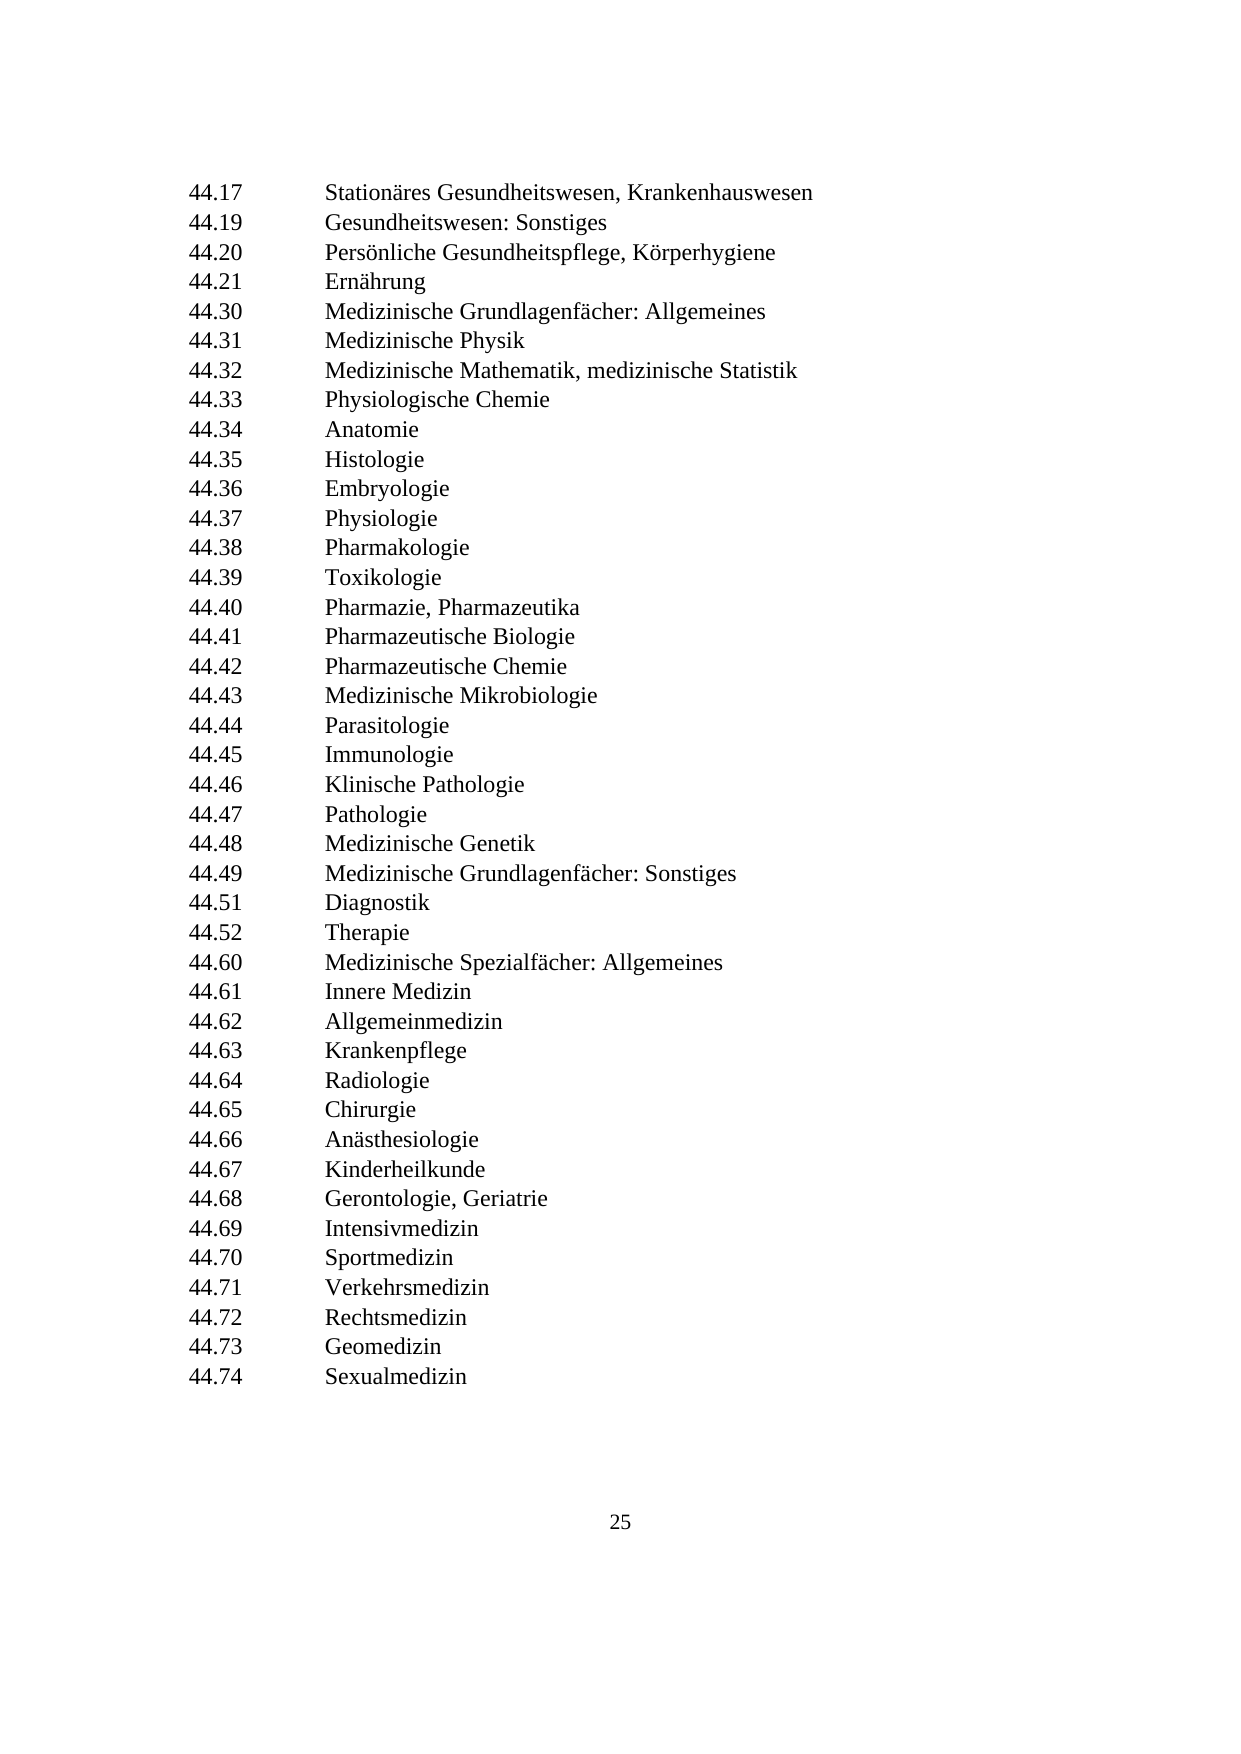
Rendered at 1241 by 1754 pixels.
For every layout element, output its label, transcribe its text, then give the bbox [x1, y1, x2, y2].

table_cell 44.32 [177, 355, 313, 384]
table_cell Gesundheitswesen: Sonstiges [313, 207, 1085, 236]
table_cell Klinische Pathologie [313, 769, 1085, 798]
table_cell 44.64 [177, 1065, 313, 1094]
table_cell 44.72 [177, 1301, 313, 1331]
table_cell 44.60 [177, 946, 313, 976]
table_cell Medizinische Mikrobiologie [313, 680, 1085, 710]
table_cell 44.31 [177, 325, 313, 355]
table_cell Innere Medizin [313, 976, 1085, 1006]
table_cell Sexualmedizin [313, 1361, 1085, 1390]
table_cell 44.39 [177, 562, 313, 591]
table_cell 44.67 [177, 1154, 313, 1183]
table_cell Toxikologie [313, 562, 1085, 591]
table_cell 44.46 [177, 769, 313, 798]
table_cell 44.68 [177, 1183, 313, 1213]
table_cell Geomedizin [313, 1331, 1085, 1361]
table_cell 44.71 [177, 1272, 313, 1301]
table_cell Physiologie [313, 503, 1085, 532]
table_cell Ernährung [313, 266, 1085, 296]
table_cell Parasitologie [313, 710, 1085, 739]
table_cell 44.40 [177, 591, 313, 621]
table_cell Pharmazie, Pharmazeutika [313, 591, 1085, 621]
table_cell 44.65 [177, 1094, 313, 1124]
table_cell Krankenpflege [313, 1035, 1085, 1065]
table_cell 44.38 [177, 532, 313, 562]
table_cell 44.70 [177, 1242, 313, 1272]
table_cell Medizinische Physik [313, 325, 1085, 355]
table_cell 44.61 [177, 976, 313, 1006]
table_cell Medizinische Grundlagenfächer: Allgemeines [313, 296, 1085, 325]
table_cell 44.30 [177, 296, 313, 325]
table_cell 44.51 [177, 887, 313, 917]
table_cell 44.37 [177, 503, 313, 532]
table_cell 44.19 [177, 207, 313, 236]
table_cell Pharmazeutische Biologie [313, 621, 1085, 651]
table_cell Intensivmedizin [313, 1213, 1085, 1242]
table_cell 44.33 [177, 384, 313, 414]
table_cell Stationäres Gesundheitswesen, Krankenhauswesen [313, 177, 1085, 207]
table_cell 44.74 [177, 1361, 313, 1390]
table_cell Radiologie [313, 1065, 1085, 1094]
table_cell 44.69 [177, 1213, 313, 1242]
table_cell Kinderheilkunde [313, 1154, 1085, 1183]
table_cell Chirurgie [313, 1094, 1085, 1124]
table_cell 44.73 [177, 1331, 313, 1361]
table_cell 44.48 [177, 828, 313, 858]
table_cell Gerontologie, Geriatrie [313, 1183, 1085, 1213]
table_cell 44.45 [177, 739, 313, 769]
table_cell 44.34 [177, 414, 313, 443]
table_cell Pharmakologie [313, 532, 1085, 562]
table_cell Rechtsmedizin [313, 1301, 1085, 1331]
table_cell 44.20 [177, 236, 313, 266]
table_cell Immunologie [313, 739, 1085, 769]
table_cell Medizinische Genetik [313, 828, 1085, 858]
table_cell 44.21 [177, 266, 313, 296]
table_cell 44.49 [177, 858, 313, 887]
table_cell Anästhesiologie [313, 1124, 1085, 1153]
table_cell Embryologie [313, 473, 1085, 503]
table_cell 44.43 [177, 680, 313, 710]
table_cell 44.47 [177, 799, 313, 828]
table_cell Diagnostik [313, 887, 1085, 917]
table_cell 44.17 [177, 177, 313, 207]
table_cell 44.66 [177, 1124, 313, 1153]
table_cell Medizinische Spezialfächer: Allgemeines [313, 946, 1085, 976]
table_cell 44.62 [177, 1006, 313, 1035]
table_cell Physiologische Chemie [313, 384, 1085, 414]
table_cell Pathologie [313, 799, 1085, 828]
table_cell Allgemeinmedizin [313, 1006, 1085, 1035]
table_cell Sportmedizin [313, 1242, 1085, 1272]
table_cell 44.44 [177, 710, 313, 739]
table_cell Persönliche Gesundheitspflege, Körperhygiene [313, 236, 1085, 266]
table_cell Medizinische Grundlagenfächer: Sonstiges [313, 858, 1085, 887]
table_cell Verkehrsmedizin [313, 1272, 1085, 1301]
table_cell 44.42 [177, 651, 313, 680]
table_cell 44.36 [177, 473, 313, 503]
table_cell 44.52 [177, 917, 313, 946]
table_cell Medizinische Mathematik, medizinische Statistik [313, 355, 1085, 384]
table_cell Histologie [313, 444, 1085, 473]
table_cell 44.41 [177, 621, 313, 651]
table_cell 44.63 [177, 1035, 313, 1065]
table_cell Pharmazeutische Chemie [313, 651, 1085, 680]
table_cell Anatomie [313, 414, 1085, 443]
table_cell Therapie [313, 917, 1085, 946]
table_cell 44.35 [177, 444, 313, 473]
